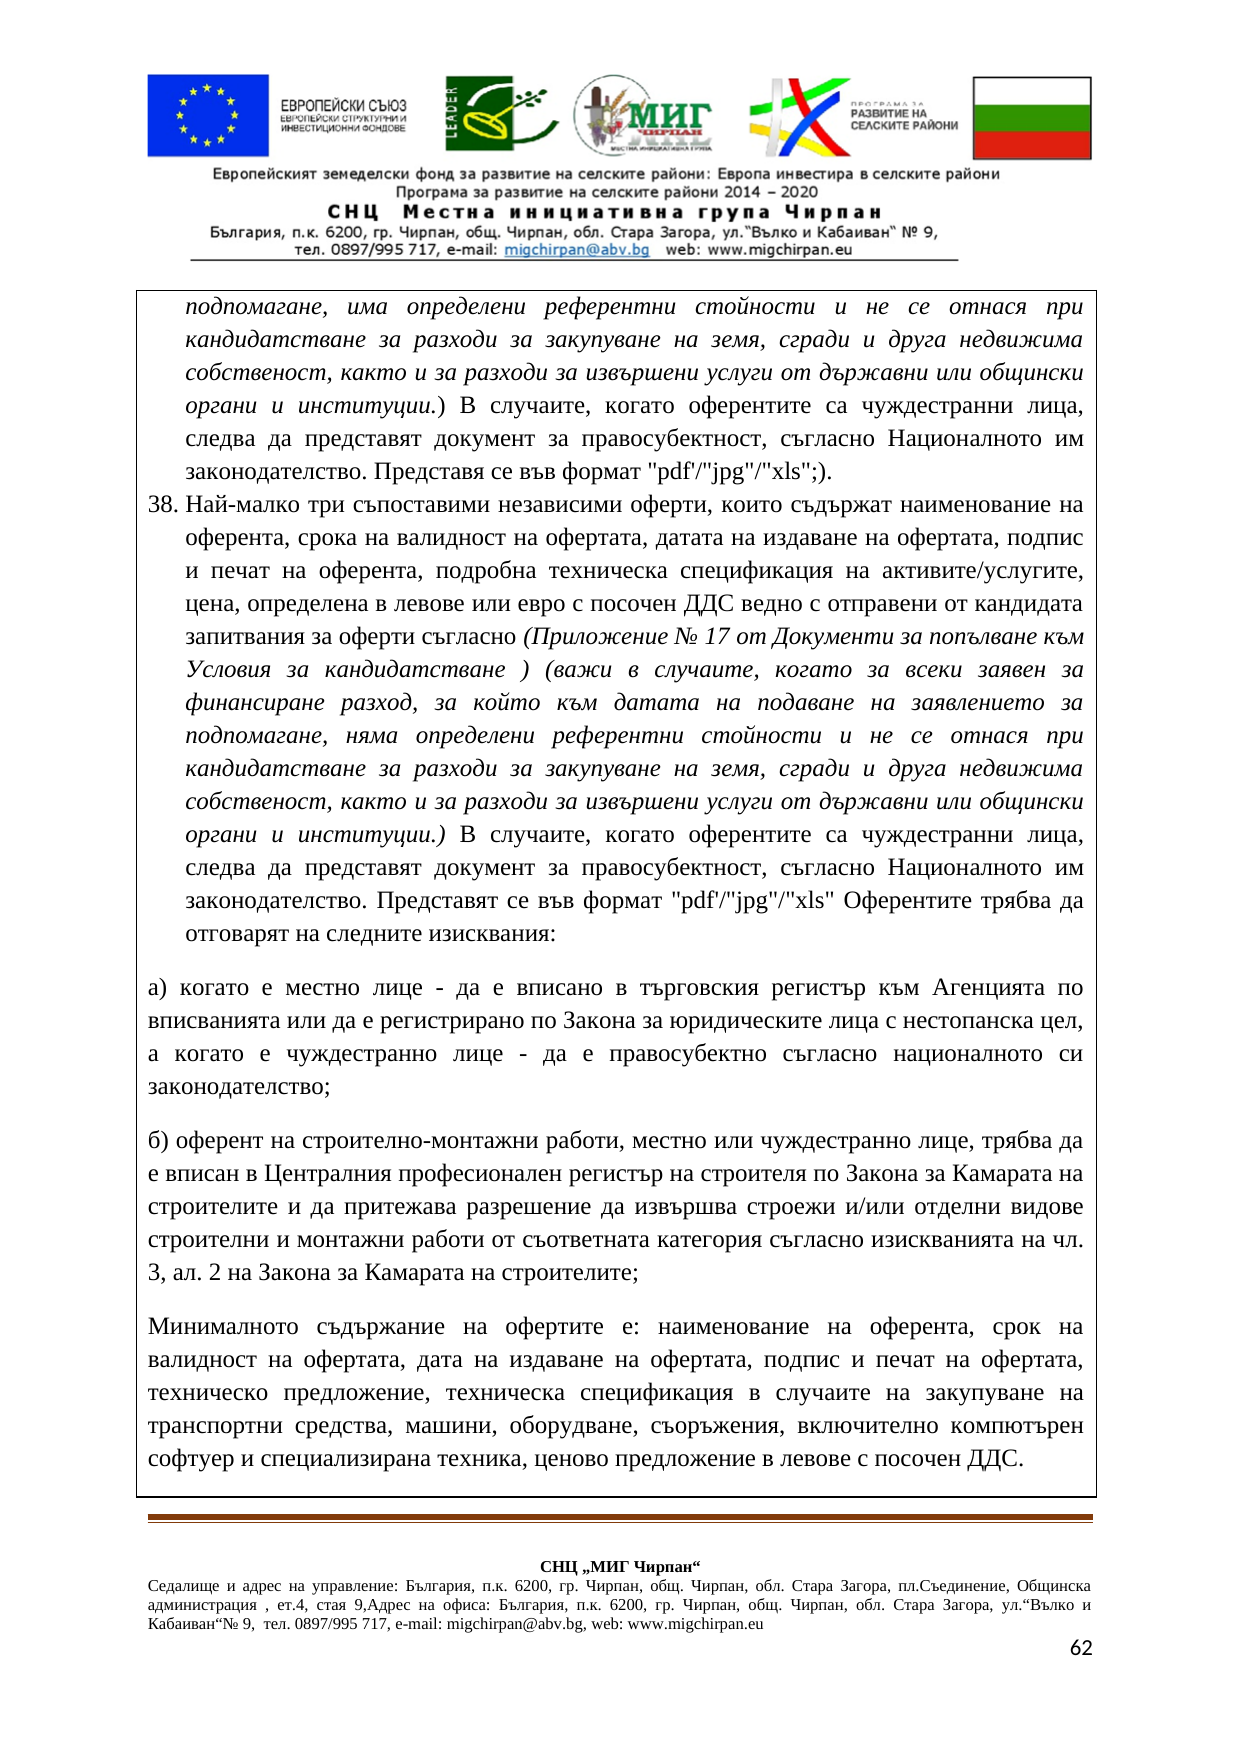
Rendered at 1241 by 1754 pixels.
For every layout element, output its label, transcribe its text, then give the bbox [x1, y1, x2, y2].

picture [147, 73, 1093, 262]
